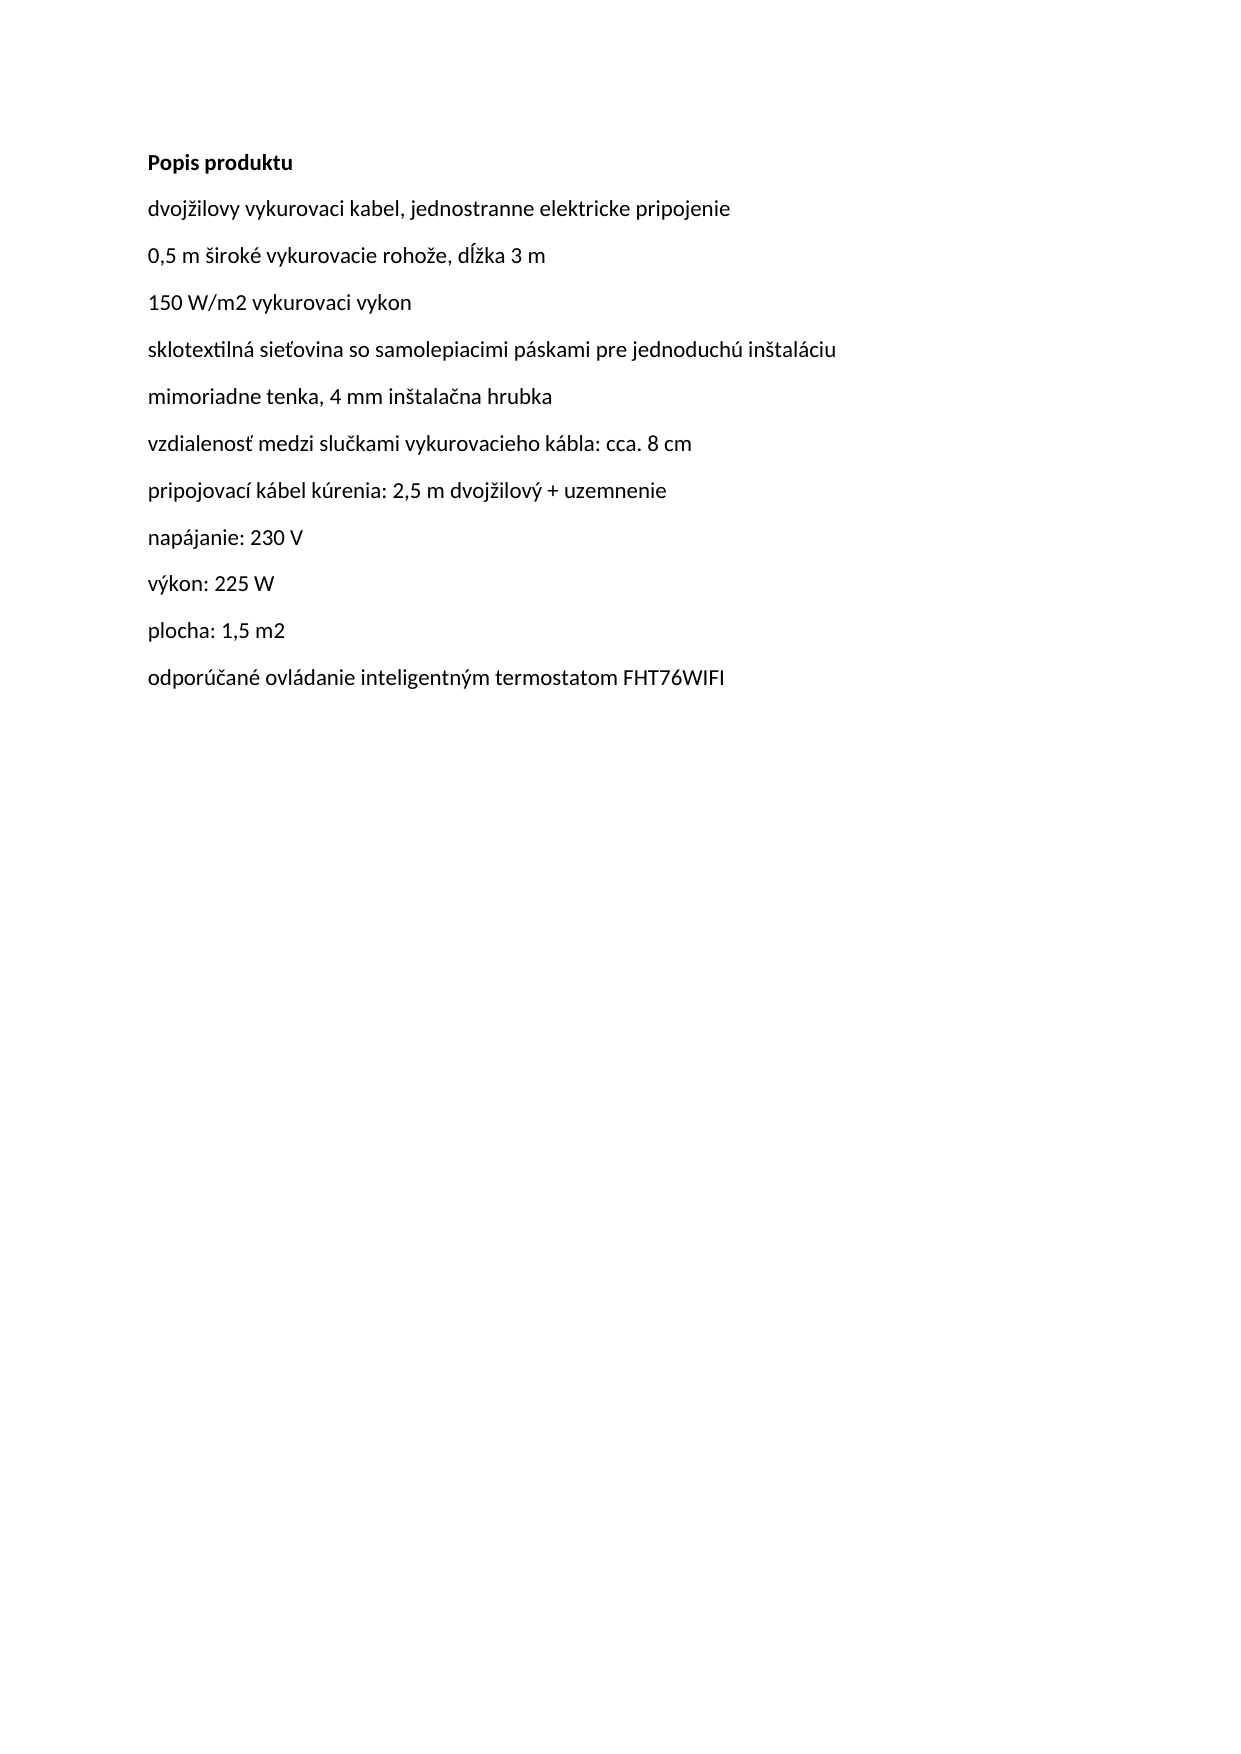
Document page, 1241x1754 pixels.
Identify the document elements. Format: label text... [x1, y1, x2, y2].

text 150 W/m2 vykurovaci vykon [148, 288, 1093, 316]
text plocha: 1,5 m2 [148, 616, 1093, 644]
text Popis produktu [148, 148, 1093, 176]
text pripojovací kábel kúrenia: 2,5 m dvojžilový + uzemnenie [148, 476, 1093, 504]
text výkon: 225 W [148, 569, 1093, 597]
text odporúčané ovládanie inteligentným termostatom FHT76WIFI [148, 663, 1093, 691]
text sklotextilná sieťovina so samolepiacimi páskami pre jednoduchú inštaláciu [148, 335, 1093, 363]
text dvojžilovy vykurovaci kabel, jednostranne elektricke pripojenie [148, 194, 1093, 222]
text napájanie: 230 V [148, 523, 1093, 551]
text mimoriadne tenka, 4 mm inštalačna hrubka [148, 382, 1093, 410]
text 0,5 m široké vykurovacie rohože, dĺžka 3 m [148, 241, 1093, 269]
text vzdialenosť medzi slučkami vykurovacieho kábla: cca. 8 cm [148, 429, 1093, 457]
